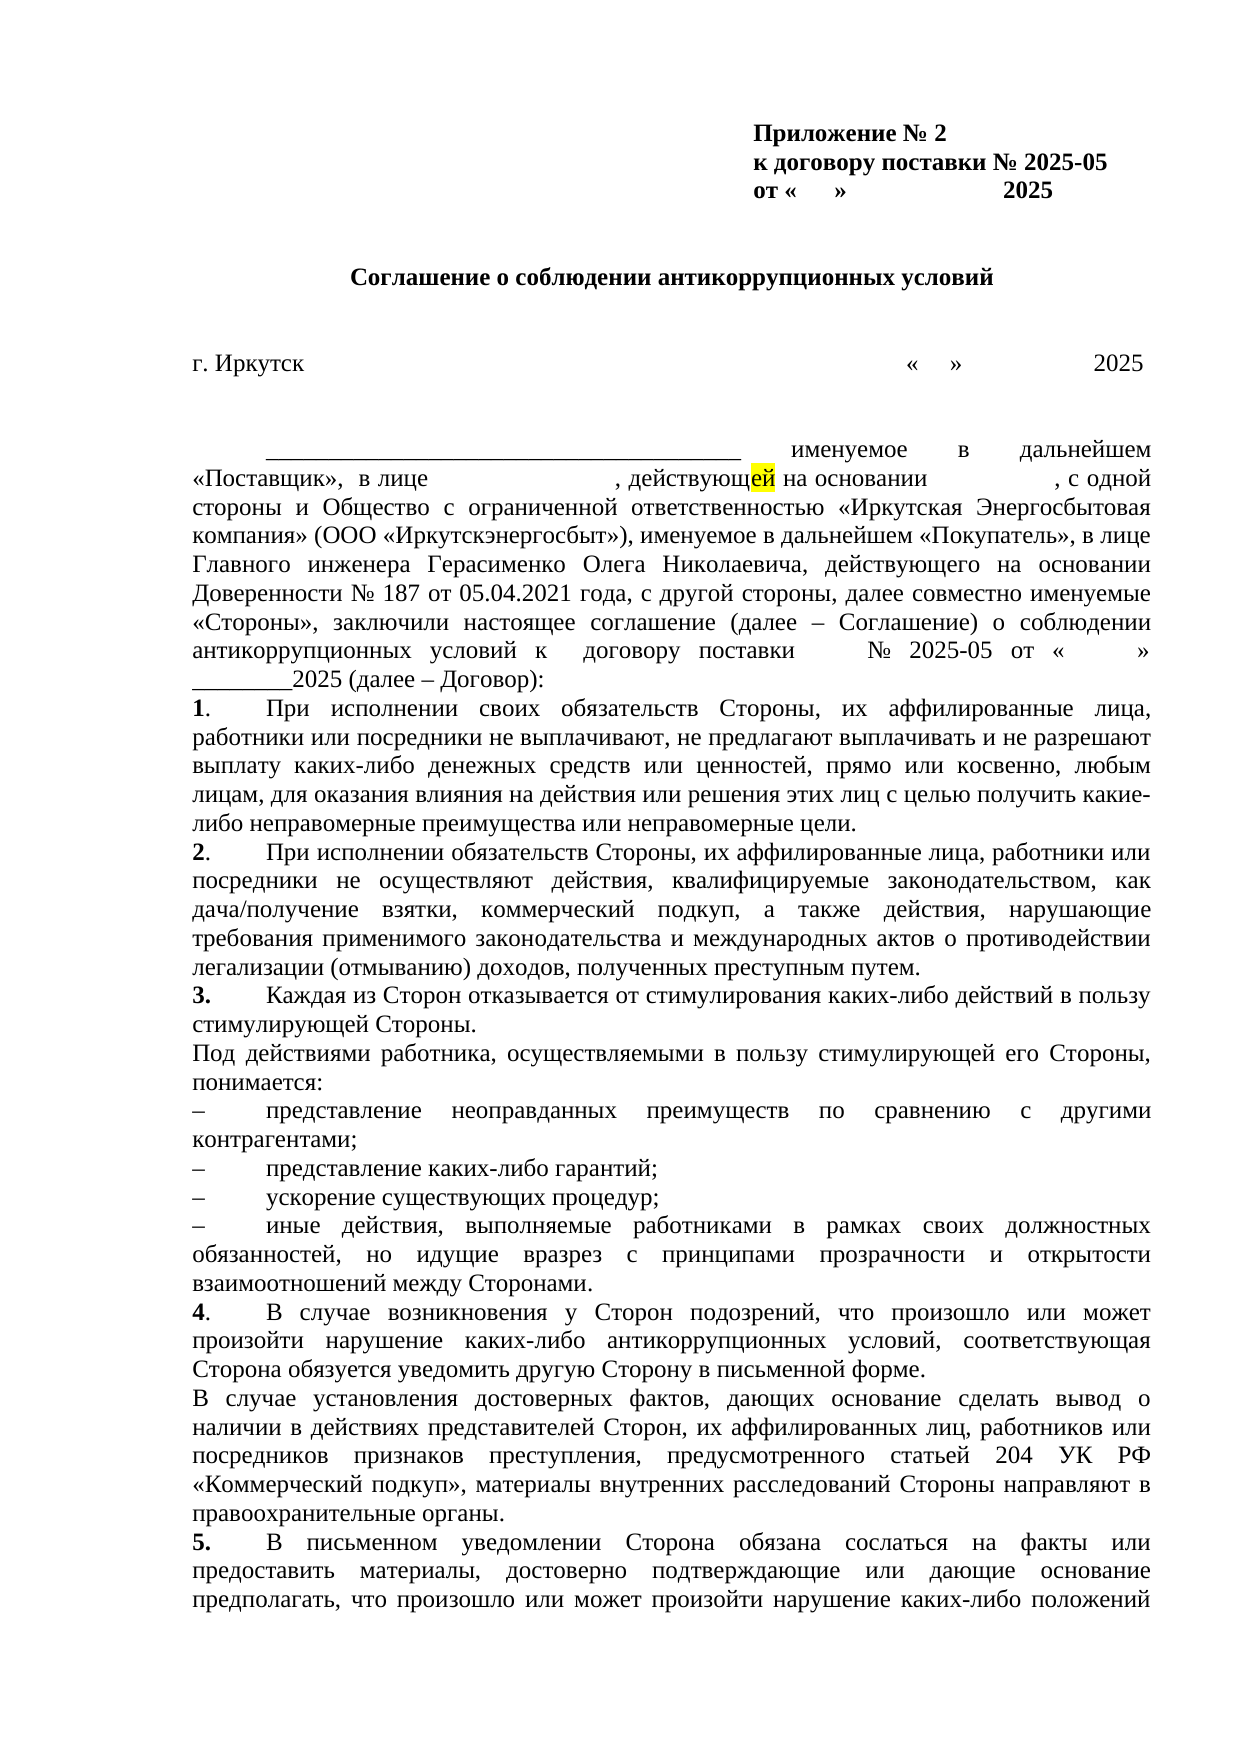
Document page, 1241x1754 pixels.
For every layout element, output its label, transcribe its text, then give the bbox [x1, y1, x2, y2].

text Под действиями работника, осуществляемыми в пользу стимулирующей его Стороны, понимается: [192, 1038, 1152, 1096]
text – ускорение существующих процедур; [192, 1182, 1152, 1211]
text к договору поставки № 2025-05 [753, 147, 1152, 176]
text Соглашение о соблюдении антикоррупционных условий [192, 262, 1152, 291]
text – представление неоправданных преимуществ по сравнению с другими контрагентами; [192, 1096, 1152, 1153]
text Приложение № 2 [753, 118, 1152, 147]
text 3. Каждая из Сторон отказывается от стимулирования каких-либо действий в пользу стимулирующей Стороны. [192, 981, 1152, 1038]
text 4. В случае возникновения у Сторон подозрений, что произошло или может произойти нарушение каких-либо антикоррупционных условий, соответствующая Сторона обязуется уведомить другую Сторону в письменной форме. [192, 1297, 1152, 1383]
text – представление каких-либо гарантий; [192, 1153, 1152, 1182]
text г. Иркутск « » 2025 [192, 348, 1152, 377]
text от « » 2025 [753, 176, 1152, 204]
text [192, 1527, 1152, 1613]
text ______________________________________ именуемое в дальнейшем «Поставщик», в лице , действующей на основании , с одной стороны и Общество с ограниченной ответственностью «Иркутская Энергосбытовая компания» (ООО «Иркутскэнергосбыт»), именуемое в дальнейшем «Покупатель», в лице Главного инженера Герасименко Олега Николаевича, действующего на основании Доверенности № 187 от 05.04.2021 года, с другой стороны, далее совместно именуемые «Стороны», заключили настоящее соглашение (далее – Соглашение) о соблюдении антикоррупционных условий к договору поставки № 2025-05 от « » ________2025 (далее – Договор): [192, 434, 1152, 693]
text В случае установления достоверных фактов, дающих основание сделать вывод о наличии в действиях представителей Сторон, их аффилированных лиц, работников или посредников признаков преступления, предусмотренного статьей 204 УК РФ «Коммерческий подкуп», материалы внутренних расследований Стороны направляют в правоохранительные органы. [192, 1383, 1152, 1527]
text 1. При исполнении своих обязательств Стороны, их аффилированные лица, работники или посредники не выплачивают, не предлагают выплачивать и не разрешают выплату каких-либо денежных средств или ценностей, прямо или косвенно, любым лицам, для оказания влияния на действия или решения этих лиц с целью получить какие-либо неправомерные преимущества или неправомерные цели. [192, 693, 1152, 837]
text – иные действия, выполняемые работниками в рамках своих должностных обязанностей, но идущие вразрез с принципами прозрачности и открытости взаимоотношений между Сторонами. [192, 1211, 1152, 1297]
text 2. При исполнении обязательств Стороны, их аффилированные лица, работники или посредники не осуществляют действия, квалифицируемые законодательством, как дача/получение взятки, коммерческий подкуп, а также действия, нарушающие требования применимого законодательства и международных актов о противодействии легализации (отмыванию) доходов, полученных преступным путем. [192, 837, 1152, 981]
